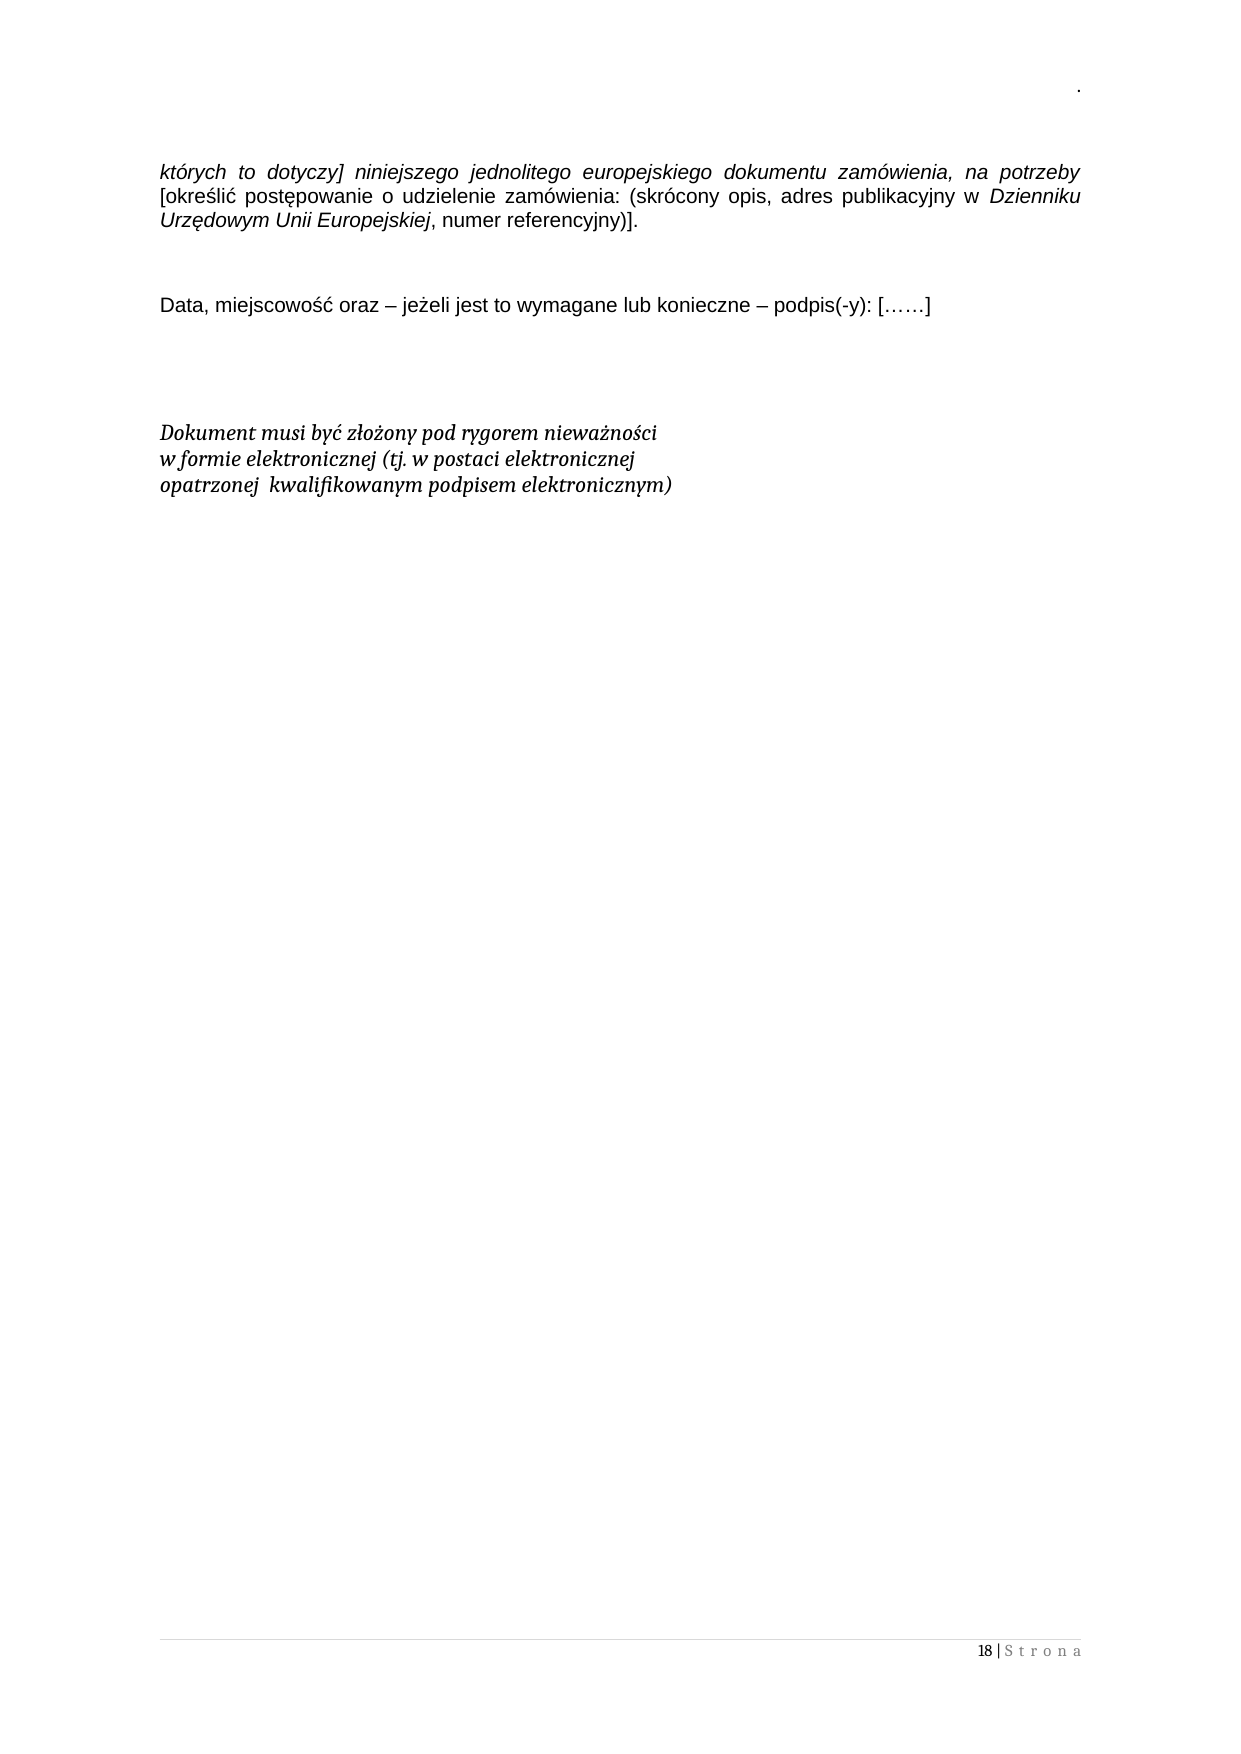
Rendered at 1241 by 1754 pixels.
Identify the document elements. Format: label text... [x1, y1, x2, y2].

text Data, miejscowość oraz – jeżeli jest to wymagane lub konieczne – podpis(-y): [……] [159, 293, 1081, 317]
text Dokument musi być złożony pod rygorem nieważności w formie elektronicznej (tj. w postaci elektronicznej opatrzonej kwalifikowanym podpisem elektronicznym) [159, 419, 1081, 499]
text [159, 159, 1081, 231]
